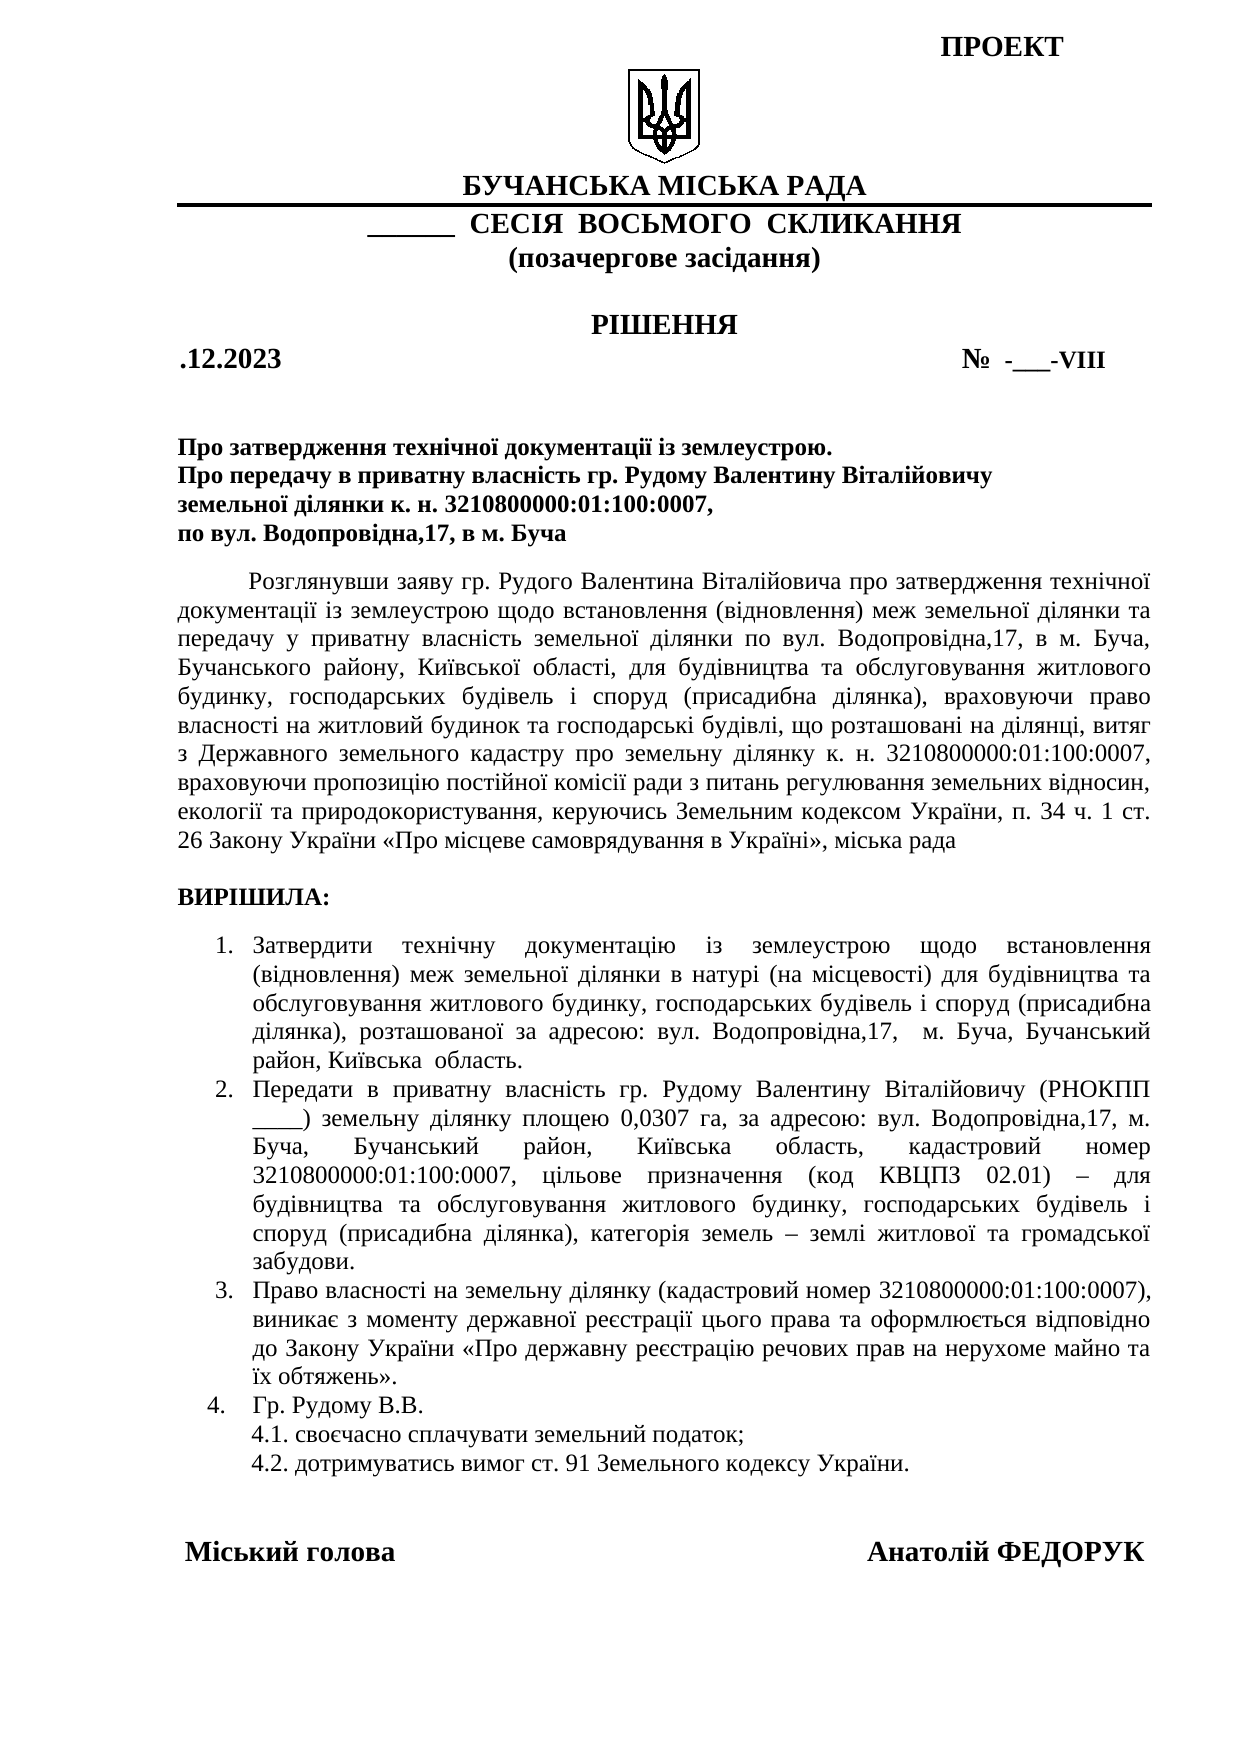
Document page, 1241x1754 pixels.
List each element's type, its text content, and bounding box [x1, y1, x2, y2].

list Затвердити технічну документацію із землеустрою щодо встановлення (відновлення) меж земельної ділянки в натурі (на місцевості) для будівництва та обслуговування житлового будинку, господарських будівель і споруд (присадибна ділянка), розташованої за адресою: вул. Водопровідна,17, м. Буча, Бучанський район, Київська область. [215, 930, 1152, 1074]
text ______ СЕСІЯ ВОСЬМОГО СКЛИКАННЯ [177, 207, 1152, 240]
text (позачергове засідання) [177, 240, 1152, 274]
text Про передачу в приватну власність гр. Рудому Валентину Віталійовичу [177, 461, 1152, 489]
list Передати в приватну власність гр. Рудому Валентину Віталійовичу (РНОКПП ____) земельну ділянку площею 0,0307 га, за адресою: вул. Водопровідна,17, м. Буча, Бучанський район, Київська область, кадастровий номер 3210800000:01:100:0007, цільове призначення (код КВЦПЗ 02.01) – для будівництва та обслуговування житлового будинку, господарських будівель і споруд (присадибна ділянка), категорія земель – землі житлової та громадської забудови. [215, 1074, 1152, 1275]
text ВИРІШИЛА: [177, 882, 1152, 911]
text земельної ділянки к. н. 3210800000:01:100:0007, [177, 489, 1152, 518]
text 4.2. дотримуватись вимог ст. 91 Земельного кодексу України. [177, 1448, 1152, 1476]
text Розглянувши заяву гр. Рудого Валентина Віталійовича про затвердження технічної документації із землеустрою щодо встановлення (відновлення) меж земельної ділянки та передачу у приватну власність земельної ділянки по вул. Водопровідна,17, в м. Буча, Бучанського району, Київської області, для будівництва та обслуговування житлового будинку, господарських будівель і споруд (присадибна ділянка), враховуючи право власності на житловий будинок та господарські будівлі, що розташовані на ділянці, витяг з Державного земельного кадастру про земельну ділянку к. н. 3210800000:01:100:0007, враховуючи пропозицію постійної комісії ради з питань регулювання земельних відносин, екології та природокористування, керуючись Земельним кодексом України, п. 34 ч. 1 ст. 26 Закону України «Про місцеве самоврядування в Україні», міська рада [177, 566, 1152, 853]
text ПРОЕКТ [177, 29, 1152, 63]
text РІШЕННЯ [177, 307, 1152, 341]
text Міський голова Анатолій ФЕДОРУК [177, 1534, 1152, 1567]
text 4.1. своєчасно сплачувати земельний податок; [177, 1419, 1152, 1448]
text Про затвердження технічної документації із землеустрою. [177, 432, 1152, 461]
text по вул. Водопровідна,17, в м. Буча [177, 518, 1152, 547]
text БУЧАНСЬКА МІСЬКА РАДА [177, 168, 1152, 203]
text .12.2023 № -___-VIІІ [150, 341, 1152, 374]
list Право власності на земельну ділянку (кадастровий номер 3210800000:01:100:0007), виникає з моменту державної реєстрації цього права та оформлюється відповідно до Закону України «Про державну реєстрацію речових прав на нерухоме майно та їх обтяжень». [215, 1275, 1152, 1390]
text 4. Гр. Рудому В.В. [177, 1390, 1152, 1419]
